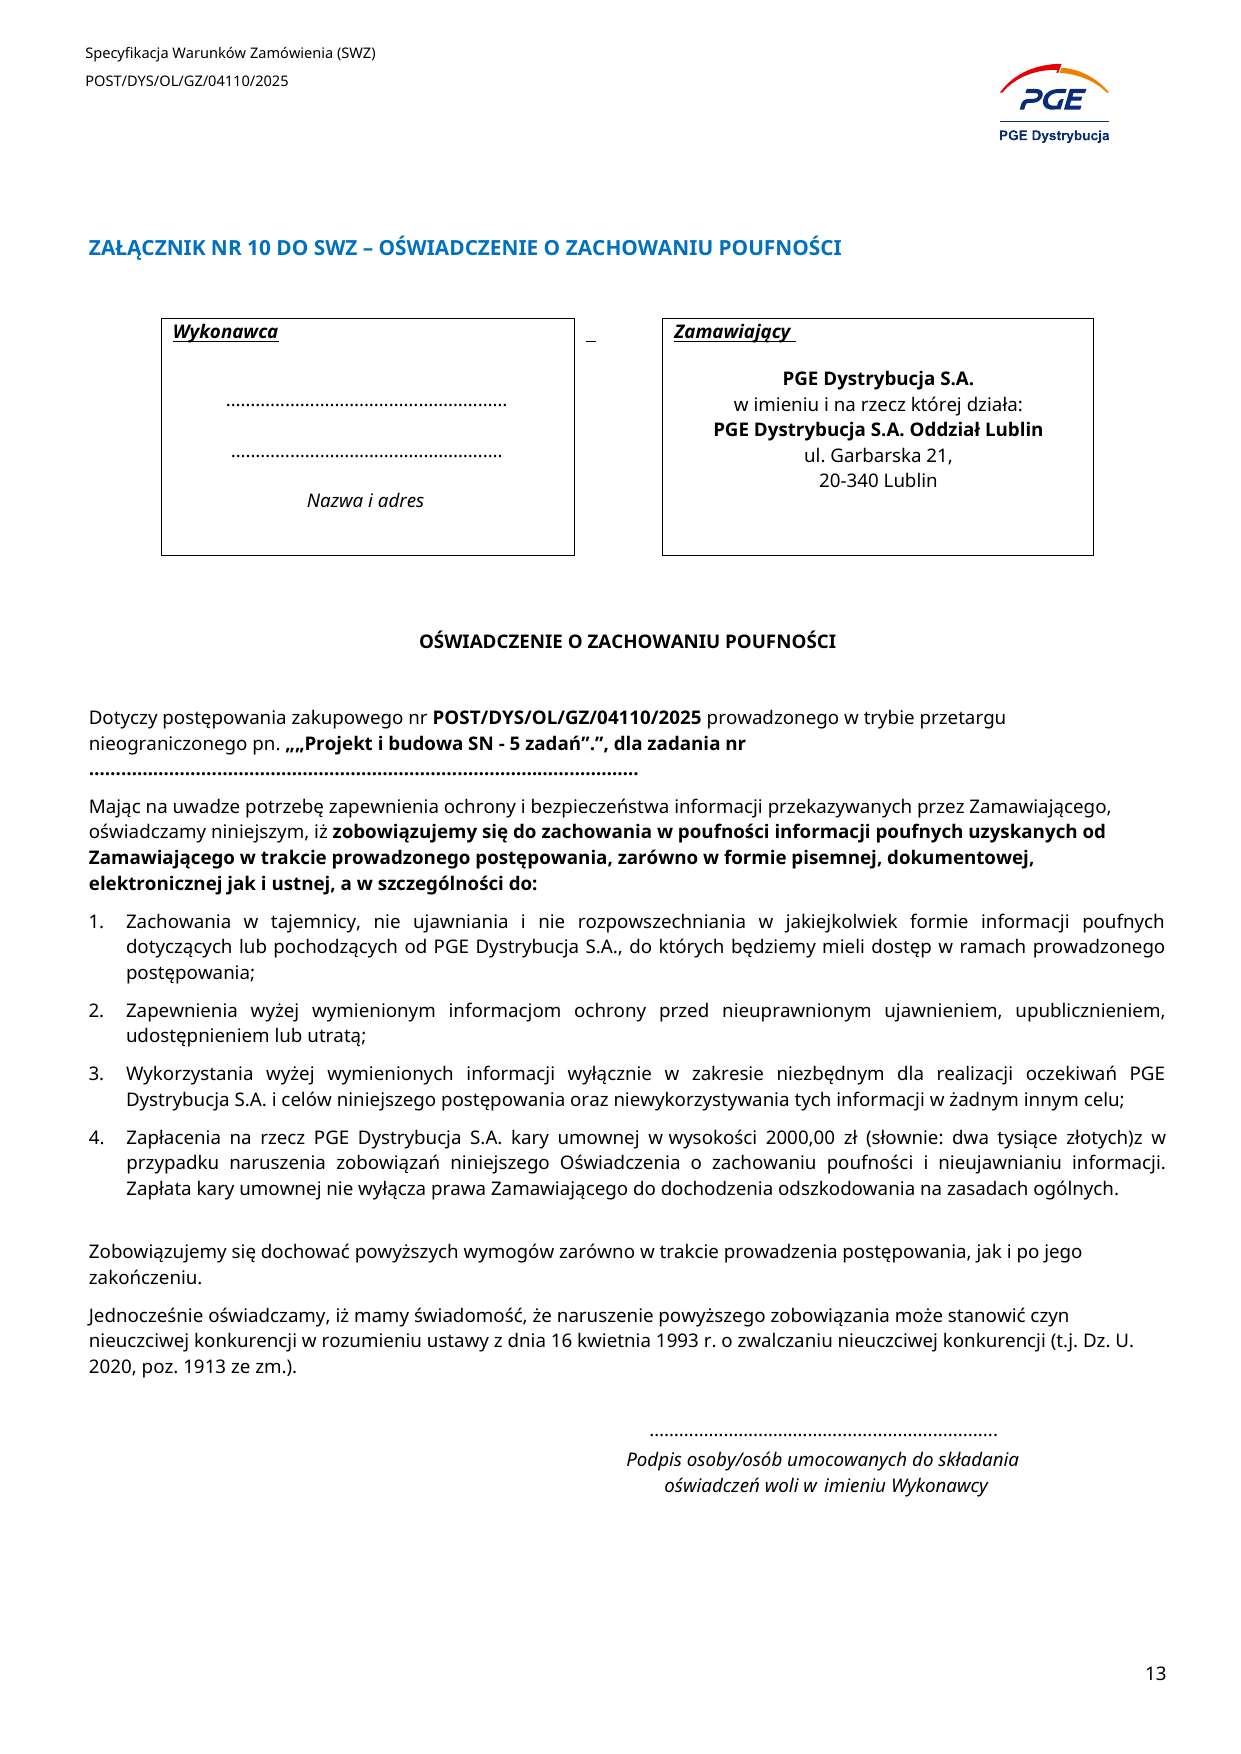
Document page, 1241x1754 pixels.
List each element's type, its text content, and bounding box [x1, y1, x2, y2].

table_header Wykonawca ………………………………………………… ………………………………………………. Nazwa i adres [162, 319, 574, 555]
table_cell Podpis osoby/osób umocowanych do składania oświadczeń woli w imieniu Wykonawcy [567, 1446, 1080, 1497]
text ZAŁĄCZNIK NR 10 DO SWZ – OŚWIADCZENIE O ZACHOWANIU POUFNOŚCI [89, 233, 1166, 261]
text Dotyczy postępowania zakupowego nr POST/DYS/OL/GZ/04110/2025 prowadzonego w trybie przetargu nieograniczonego pn. „„Projekt i budowa SN - 5 zadań”.”, dla zadania nr …………………………………………………………………………………………. [89, 704, 1166, 781]
list Wykorzystania wyżej wymienionych informacji wyłącznie w zakresie niezbędnym dla realizacji oczekiwań PGE Dystrybucja S.A. i celów niniejszego postępowania oraz niewykorzystywania tych informacji w żadnym innym celu; [88, 1061, 1166, 1112]
list Zapewnienia wyżej wymienionym informacjom ochrony przed nieuprawnionym ujawnieniem, upublicznieniem, udostępnieniem lub utratą; [88, 997, 1166, 1048]
text Zobowiązujemy się dochować powyższych wymogów zarówno w trakcie prowadzenia postępowania, jak i po jego zakończeniu. [89, 1239, 1166, 1290]
table_header …………………..……………................................ [567, 1417, 1080, 1446]
list Zachowania w tajemnicy, nie ujawniania i nie rozpowszechniania w jakiejkolwiek formie informacji poufnych dotyczących lub pochodzących od PGE Dystrybucja S.A., do których będziemy mieli dostęp w ramach prowadzonego postępowania; [88, 908, 1166, 984]
table_header [575, 318, 662, 555]
table_header Zamawiający PGE Dystrybucja S.A. w imieniu i na rzecz której działa: PGE Dystrybucja S.A. Oddział Lublin ul. Garbarska 21, 20-340 Lublin [663, 319, 1093, 555]
text Mając na uwadze potrzebę zapewnienia ochrony i bezpieczeństwa informacji przekazywanych przez Zamawiającego, oświadczamy niniejszym, iż zobowiązujemy się do zachowania w poufności informacji poufnych uzyskanych od Zamawiającego w trakcie prowadzonego postępowania, zarówno w formie pisemnej, dokumentowej, elektronicznej jak i ustnej, a w szczególności do: [89, 793, 1166, 895]
list Zapłacenia na rzecz PGE Dystrybucja S.A. kary umownej w wysokości 2000,00 zł (słownie: dwa tysiące złotych)z w przypadku naruszenia zobowiązań niniejszego Oświadczenia o zachowaniu poufności i nieujawnianiu informacji. Zapłata kary umownej nie wyłącza prawa Zamawiającego do dochodzenia odszkodowania na zasadach ogólnych. [89, 1124, 1166, 1201]
text OŚWIADCZENIE O ZACHOWANIU POUFNOŚCI [89, 628, 1166, 654]
text Jednocześnie oświadczamy, iż mamy świadomość, że naruszenie powyższego zobowiązania może stanowić czyn nieuczciwej konkurencji w rozumieniu ustawy z dnia 16 kwietnia 1993 r. o zwalczaniu nieuczciwej konkurencji (t.j. Dz. U. 2020, poz. 1913 ze zm.). [89, 1302, 1166, 1379]
